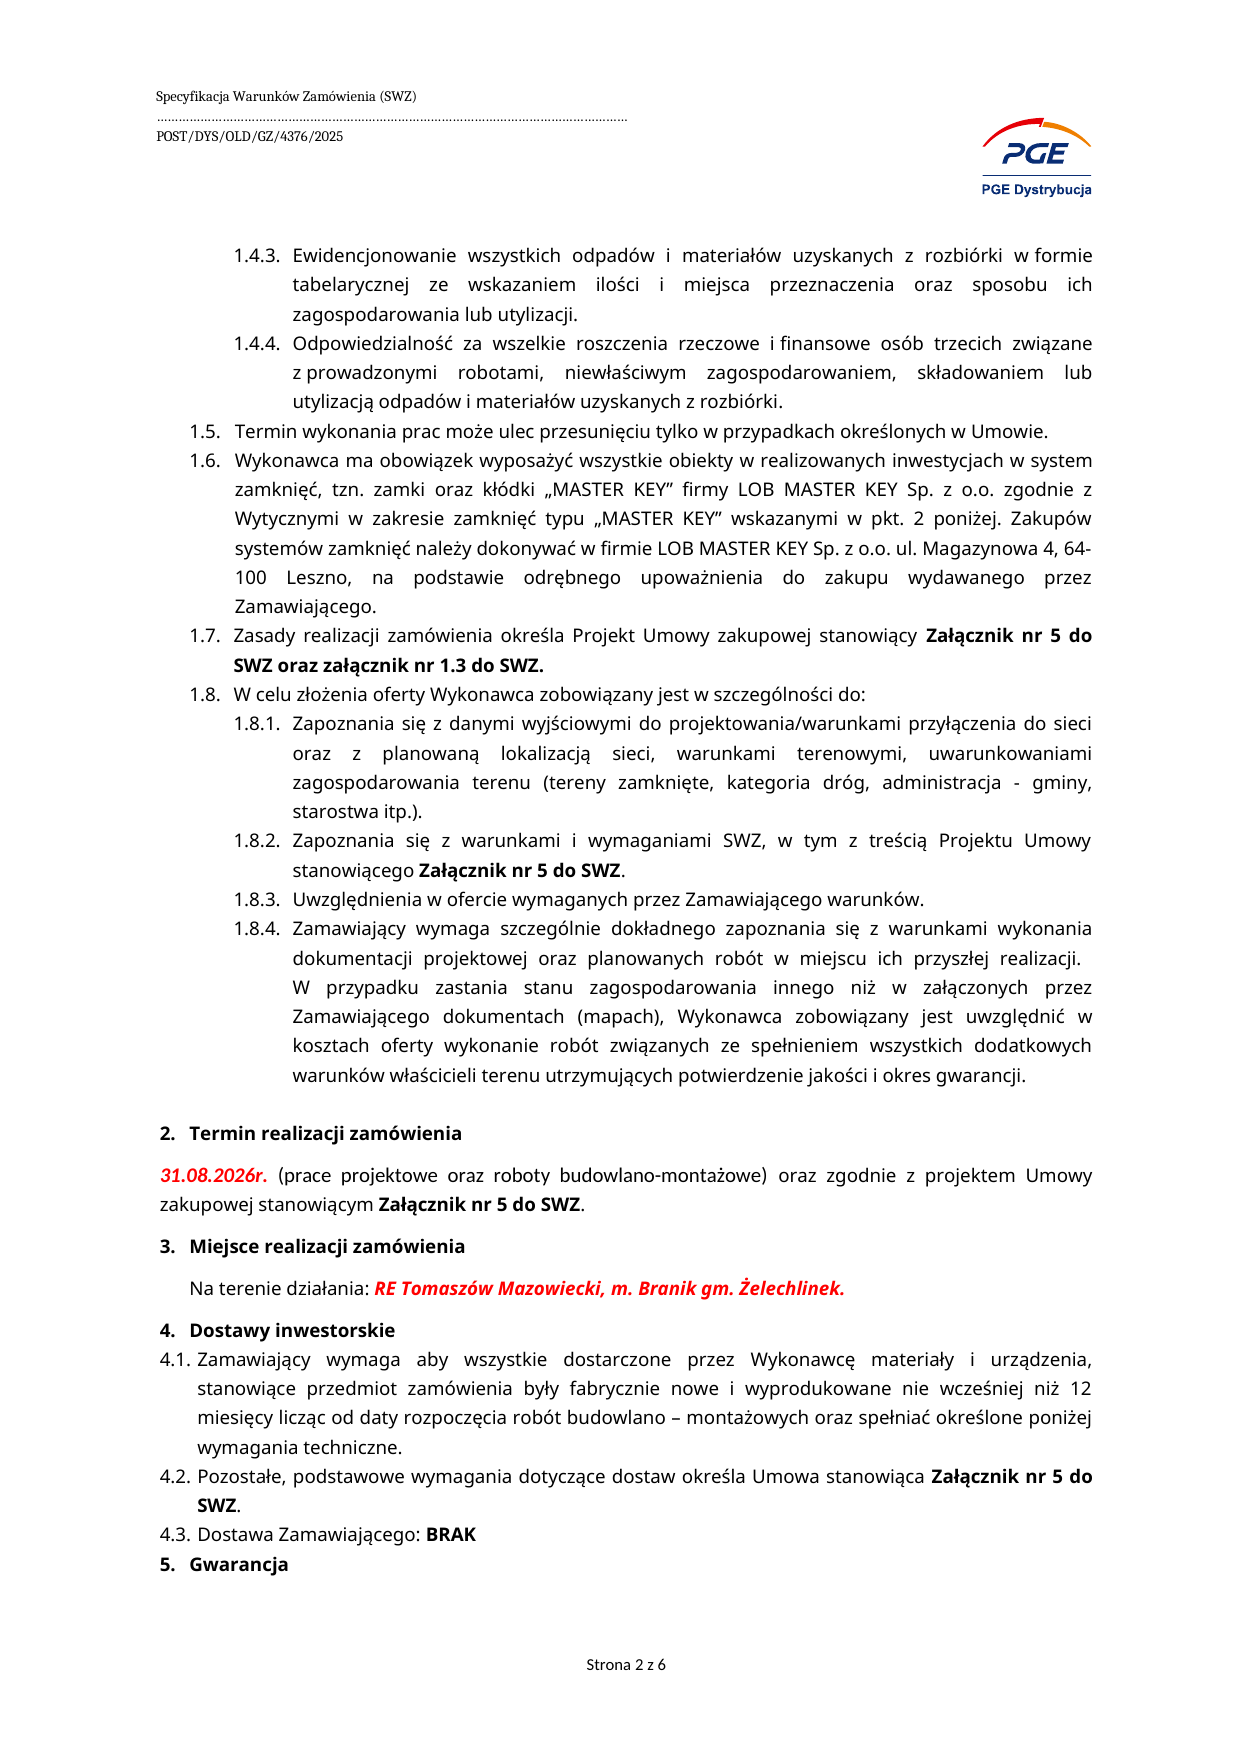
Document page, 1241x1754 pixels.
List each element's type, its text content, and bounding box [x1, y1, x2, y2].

list Ewidencjonowanie wszystkich odpadów i materiałów uzyskanych z rozbiórki w formie tabelarycznej ze wskazaniem ilości i miejsca przeznaczenia oraz sposobu ich zagospodarowania lub utylizacji. [233, 242, 1093, 326]
list Zasady realizacji zamówienia określa Projekt Umowy zakupowej stanowiący Załącznik nr 5 do SWZ oraz załącznik nr 1.3 do SWZ. [189, 623, 1093, 678]
list Pozostałe, podstawowe wymagania dotyczące dostaw określa Umowa stanowiąca Załącznik nr 5 do SWZ. [159, 1463, 1093, 1518]
list Wykonawca ma obowiązek wyposażyć wszystkie obiekty w realizowanych inwestycjach w system zamknięć, tzn. zamki oraz kłódki „MASTER KEY” firmy LOB MASTER KEY Sp. z o.o. zgodnie z Wytycznymi w zakresie zamknięć typu „MASTER KEY” wskazanymi w pkt. 2 poniżej. Zakupów systemów zamknięć należy dokonywać w firmie LOB MASTER KEY Sp. z o.o. ul. Magazynowa 4, 64-100 Leszno, na podstawie odrębnego upoważnienia do zakupu wydawanego przez Zamawiającego. [189, 447, 1093, 619]
list W celu złożenia oferty Wykonawca zobowiązany jest w szczególności do: [189, 681, 1093, 707]
list Uwzględnienia w ofercie wymaganych przez Zamawiającego warunków. [233, 886, 1093, 912]
text Na terenie działania: RE Tomaszów Mazowiecki, m. Branik gm. Żelechlinek. [159, 1275, 1093, 1301]
list Termin wykonania prac może ulec przesunięciu tylko w przypadkach określonych w Umowie. [189, 418, 1093, 443]
list Dostawa Zamawiającego: BRAK [159, 1522, 1093, 1547]
list Dostawy inwestorskie [159, 1317, 1093, 1342]
list Zapoznania się z warunkami i wymaganiami SWZ, w tym z treścią Projektu Umowy stanowiącego Załącznik nr 5 do SWZ. [233, 828, 1093, 882]
list Zamawiający wymaga aby wszystkie dostarczone przez Wykonawcę materiały i urządzenia, stanowiące przedmiot zamówienia były fabrycznie nowe i wyprodukowane nie wcześniej niż 12 miesięcy licząc od daty rozpoczęcia robót budowlano – montażowych oraz spełniać określone poniżej wymagania techniczne. [159, 1346, 1093, 1459]
list Miejsce realizacji zamówienia [159, 1233, 1093, 1259]
list Gwarancja [159, 1551, 1093, 1577]
list Zapoznania się z danymi wyjściowymi do projektowania/warunkami przyłączenia do sieci oraz z planowaną lokalizacją sieci, warunkami terenowymi, uwarunkowaniami zagospodarowania terenu (tereny zamknięte, kategoria dróg, administracja - gminy, starostwa itp.). [233, 711, 1093, 824]
list Odpowiedzialność za wszelkie roszczenia rzeczowe i finansowe osób trzecich związane z prowadzonymi robotami, niewłaściwym zagospodarowaniem, składowaniem lub utylizacją odpadów i materiałów uzyskanych z rozbiórki. [233, 330, 1093, 414]
list Termin realizacji zamówienia [159, 1120, 1093, 1146]
list Zamawiający wymaga szczególnie dokładnego zapoznania się z warunkami wykonania dokumentacji projektowej oraz planowanych robót w miejscu ich przyszłej realizacji. W przypadku zastania stanu zagospodarowania innego niż w załączonych przez Zamawiającego dokumentach (mapach), Wykonawca zobowiązany jest uwzględnić w kosztach oferty wykonanie robót związanych ze spełnieniem wszystkich dodatkowych warunków właścicieli terenu utrzymujących potwierdzenie jakości i okres gwarancji. [233, 916, 1093, 1087]
text 31.08.2026r. (prace projektowe oraz roboty budowlano-montażowe) oraz zgodnie z projektem Umowy zakupowej stanowiącym Załącznik nr 5 do SWZ. [159, 1162, 1093, 1217]
